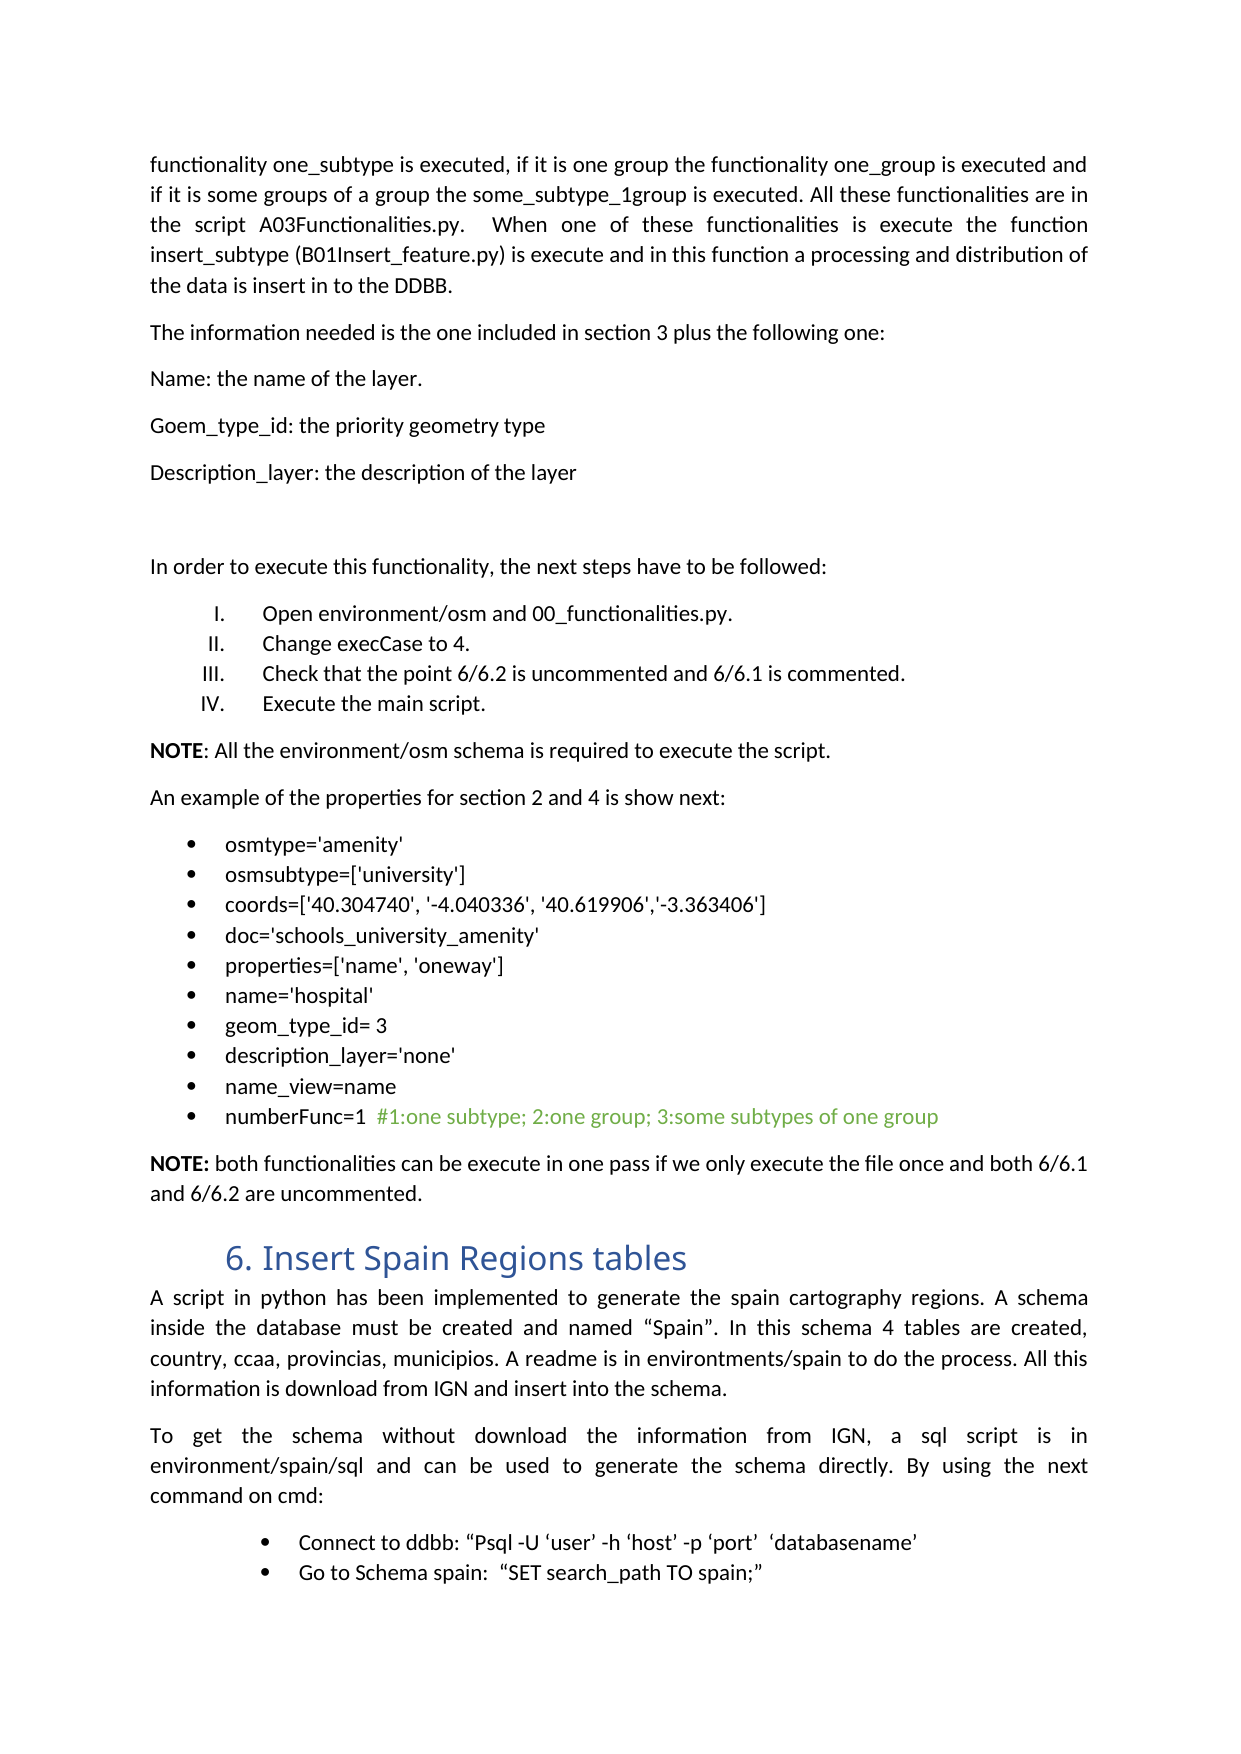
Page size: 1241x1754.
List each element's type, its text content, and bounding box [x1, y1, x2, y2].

text An example of the properties for section 2 and 4 is show next: [150, 783, 1090, 811]
text Goem_type_id: the priority geometry type [150, 411, 1090, 439]
list coords=['40.304740', '-4.040336', '40.619906','-3.363406'] [187, 891, 1090, 919]
list osmsubtype=['university'] [187, 860, 1090, 888]
list name='hospital' [187, 981, 1090, 1009]
list Change execCase to 4. [225, 629, 1090, 657]
text Name: the name of the layer. [150, 364, 1090, 393]
text Description_layer: the description of the layer [150, 458, 1090, 486]
text In order to execute this functionality, the next steps have to be followed: [150, 552, 1090, 580]
list Open environment/osm and 00_functionalities.py. [225, 599, 1090, 627]
list description_layer='none' [187, 1042, 1090, 1070]
list Go to Schema spain: “SET search_path TO spain;” [261, 1558, 1090, 1586]
list geom_type_id= 3 [187, 1011, 1090, 1039]
list Connect to ddbb: “Psql -U ‘user’ -h ‘host’ -p ‘port’ ‘databasename’ [261, 1528, 1090, 1556]
text NOTE: All the environment/osm schema is required to execute the script. [150, 736, 1090, 764]
list properties=['name', 'oneway'] [187, 951, 1090, 979]
subtitle Insert Spain Regions tables [225, 1234, 1090, 1280]
list numberFunc=1 #1:one subtype; 2:one group; 3:some subtypes of one group [187, 1102, 1090, 1130]
list doc='schools_university_amenity' [187, 921, 1090, 949]
text The information needed is the one included in section 3 plus the following one: [150, 318, 1090, 346]
list Check that the point 6/6.2 is uncommented and 6/6.1 is commented. [225, 659, 1090, 687]
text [150, 150, 1090, 299]
text To get the schema without download the information from IGN, a sql script is in environment/spain/sql and can be used to generate the schema directly. By using the next command on cmd: [150, 1421, 1090, 1509]
text A script in python has been implemented to generate the spain cartography regions. A schema inside the database must be created and named “Spain”. In this schema 4 tables are created, country, ccaa, provincias, municipios. A readme is in environtments/spain to do the process. All this information is download from IGN and insert into the schema. [150, 1283, 1090, 1402]
list name_view=name [187, 1072, 1090, 1100]
list osmtype='amenity' [187, 830, 1090, 858]
list Execute the main script. [225, 689, 1090, 718]
text NOTE: both functionalities can be execute in one pass if we only execute the file once and both 6/6.1 and 6/6.2 are uncommented. [150, 1149, 1090, 1207]
